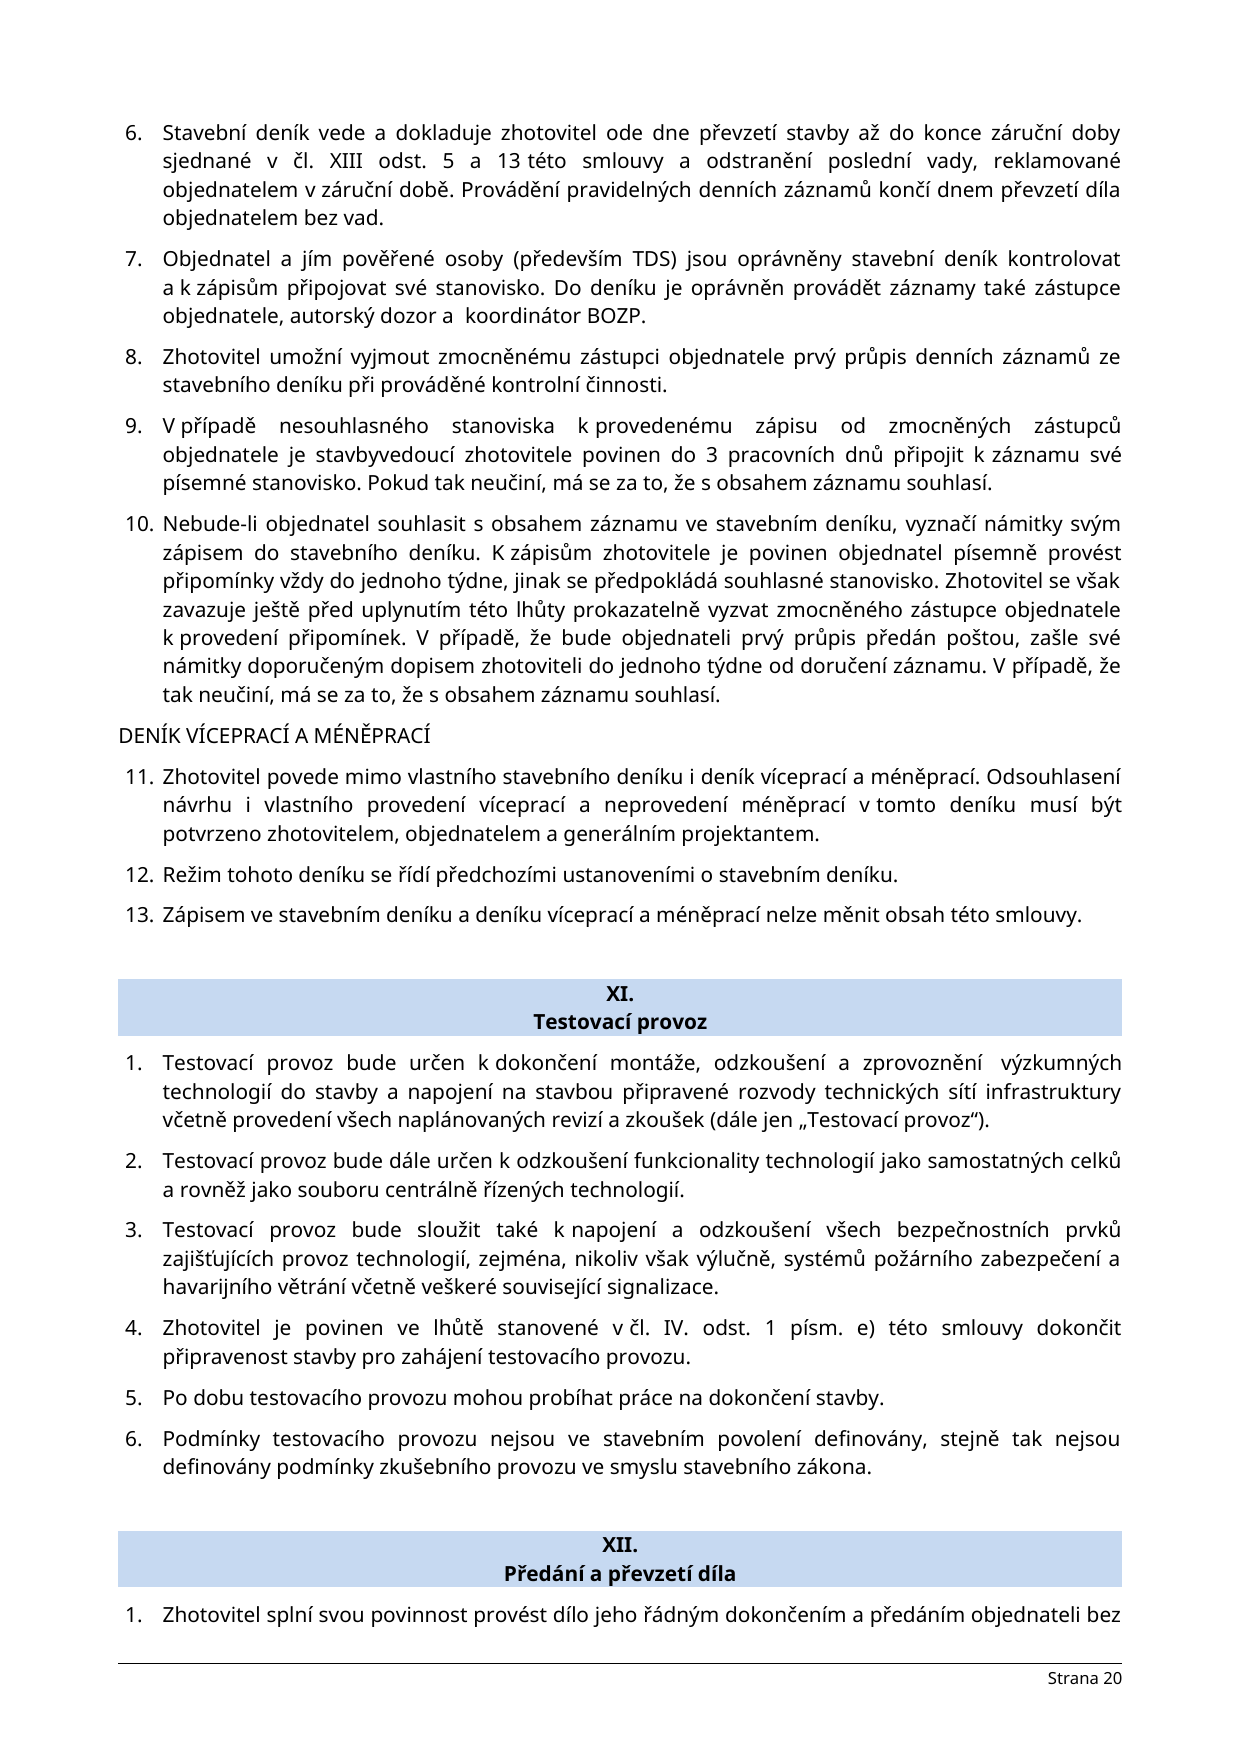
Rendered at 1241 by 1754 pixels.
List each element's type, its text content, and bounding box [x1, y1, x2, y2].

list Testovací provoz bude dále určen k odzkoušení funkcionality technologií jako samostatných celků a rovněž jako souboru centrálně řízených technologií. [125, 1146, 1122, 1203]
list Testovací provoz bude sloužit také k napojení a odzkoušení všech bezpečnostních prvků zajišťujících provoz technologií, zejména, nikoliv však výlučně, systémů požárního zabezpečení a havarijního větrání včetně veškeré související signalizace. [125, 1216, 1122, 1301]
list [125, 1600, 1122, 1628]
text XII. [118, 1531, 1122, 1559]
list Podmínky testovacího provozu nejsou ve stavebním povolení definovány, stejně tak nejsou definovány podmínky zkušebního provozu ve smyslu stavebního zákona. [125, 1424, 1122, 1481]
list V případě nesouhlasného stanoviska k provedenému zápisu od zmocněných zástupců objednatele je stavbyvedoucí zhotovitele povinen do 3 pracovních dnů připojit k záznamu své písemné stanovisko. Pokud tak neučiní, má se za to, že s obsahem záznamu souhlasí. [125, 412, 1122, 497]
list Zhotovitel umožní vyjmout zmocněnému zástupci objednatele prvý průpis denních záznamů ze stavebního deníku při prováděné kontrolní činnosti. [125, 342, 1122, 399]
text XI. [118, 979, 1122, 1007]
list Objednatel a jím pověřené osoby (především TDS) jsou oprávněny stavební deník kontrolovat a k zápisům připojovat své stanovisko. Do deníku je oprávněn provádět záznamy také zástupce objednatele, autorský dozor a koordinátor BOZP. [125, 244, 1122, 330]
list Stavební deník vede a dokladuje zhotovitel ode dne převzetí stavby až do konce záruční doby sjednané v čl. XIII odst. 5 a 13 této smlouvy a odstranění poslední vady, reklamované objednatelem v záruční době. Provádění pravidelných denních záznamů končí dnem převzetí díla objednatelem bez vad. [125, 118, 1122, 232]
text Předání a převzetí díla [118, 1559, 1122, 1587]
list Zhotovitel je povinen ve lhůtě stanovené v čl. IV. odst. 1 písm. e) této smlouvy dokončit připravenost stavby pro zahájení testovacího provozu. [125, 1313, 1122, 1370]
list Režim tohoto deníku se řídí předchozími ustanoveními o stavebním deníku. [125, 860, 1122, 888]
list Po dobu testovacího provozu mohou probíhat práce na dokončení stavby. [125, 1383, 1122, 1411]
list Testovací provoz bude určen k dokončení montáže, odzkoušení a zprovoznění výzkumných technologií do stavby a napojení na stavbou připravené rozvody technických sítí infrastruktury včetně provedení všech naplánovaných revizí a zkoušek (dále jen „Testovací provoz“). [125, 1048, 1122, 1134]
list Nebude-li objednatel souhlasit s obsahem záznamu ve stavebním deníku, vyznačí námitky svým zápisem do stavebního deníku. K zápisům zhotovitele je povinen objednatel písemně provést připomínky vždy do jednoho týdne, jinak se předpokládá souhlasné stanovisko. Zhotovitel se však zavazuje ještě před uplynutím této lhůty prokazatelně vyzvat zmocněného zástupce objednatele k provedení připomínek. V případě, že bude objednateli prvý průpis předán poštou, zašle své námitky doporučeným dopisem zhotoviteli do jednoho týdne od doručení záznamu. V případě, že tak neučiní, má se za to, že s obsahem záznamu souhlasí. [125, 509, 1122, 708]
list Zhotovitel povede mimo vlastního stavebního deníku i deník víceprací a méněprací. Odsouhlasení návrhu i vlastního provedení víceprací a neprovedení méněprací v tomto deníku musí být potvrzeno zhotovitelem, objednatelem a generálním projektantem. [125, 762, 1122, 847]
text DENÍK VÍCEPRACÍ A MÉNĚPRACÍ [118, 721, 1122, 749]
list Zápisem ve stavebním deníku a deníku víceprací a méněprací nelze měnit obsah této smlouvy. [125, 901, 1122, 929]
text Testovací provoz [118, 1007, 1122, 1036]
